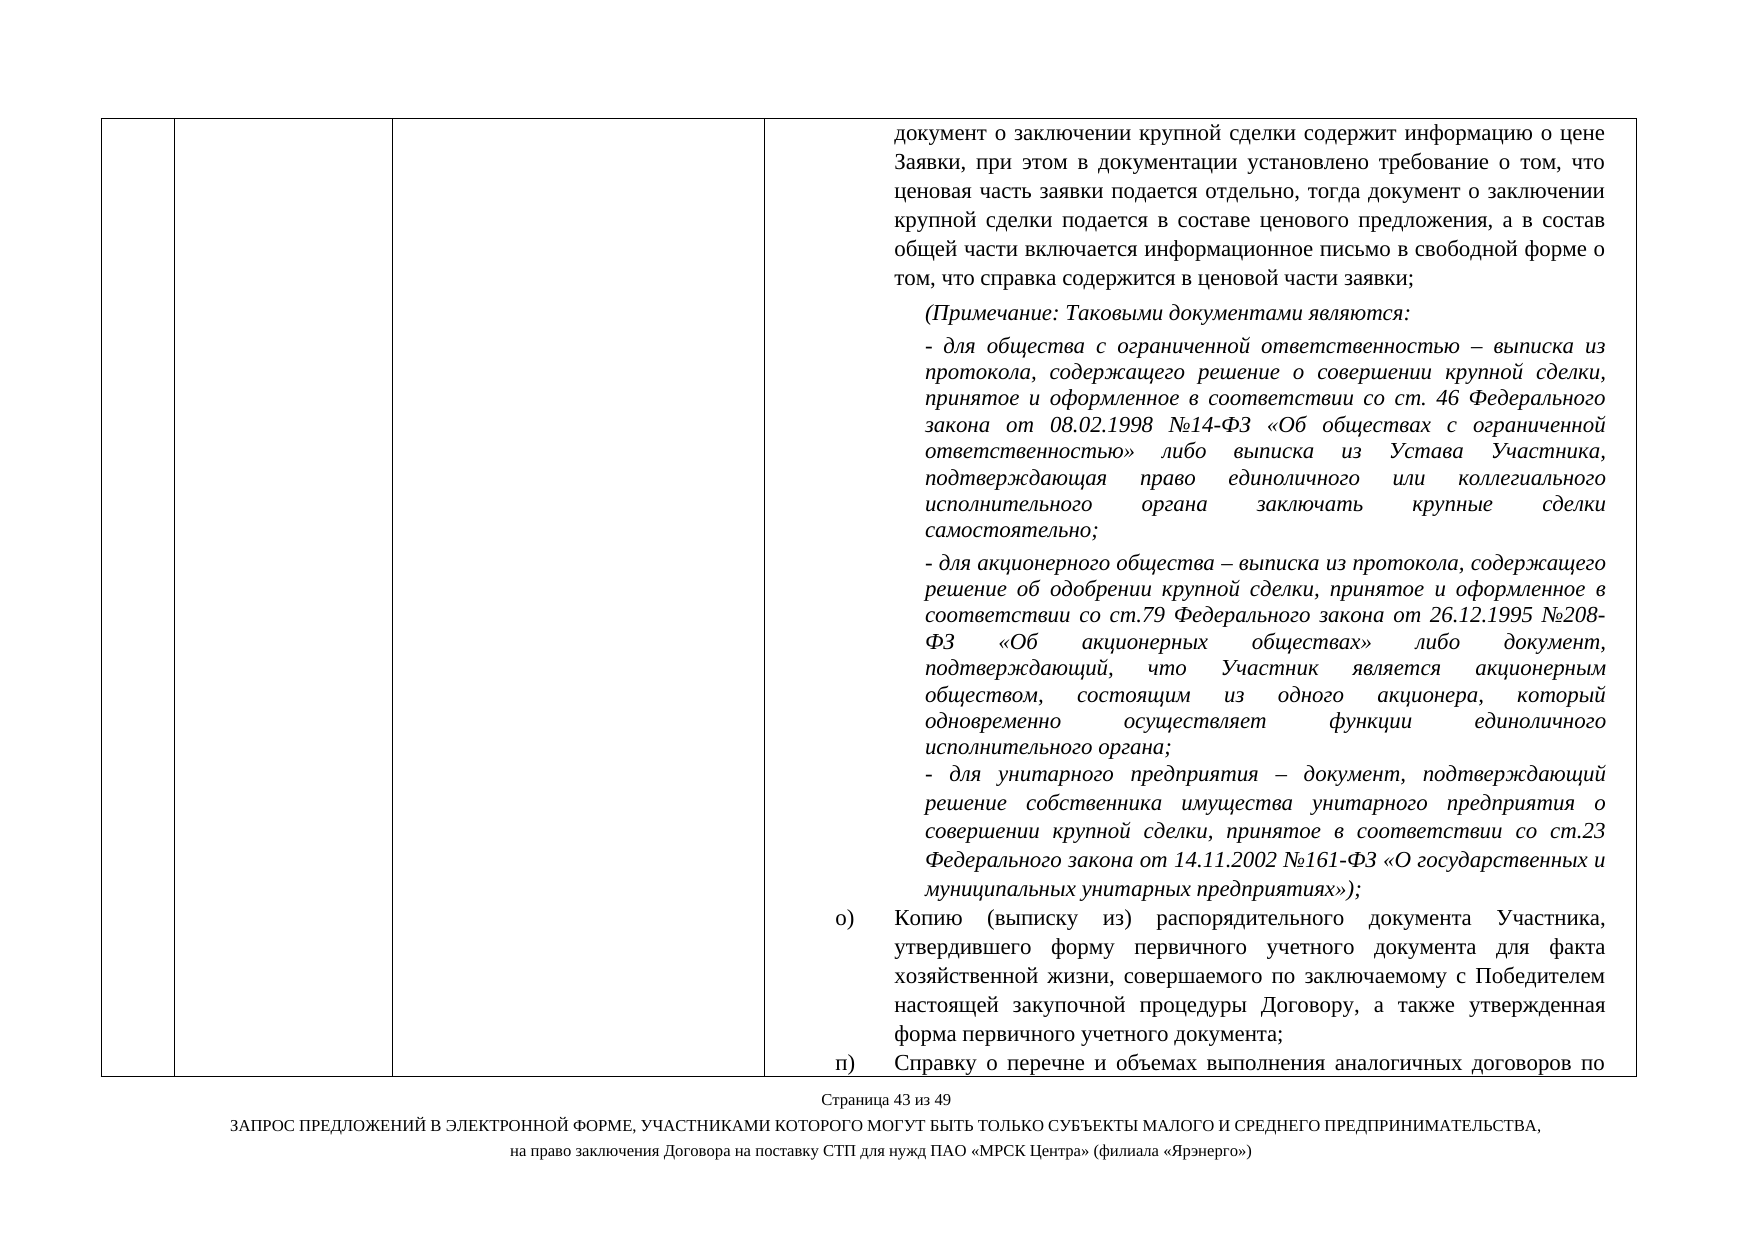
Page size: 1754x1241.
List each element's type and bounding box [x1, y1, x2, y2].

table_cell [102, 119, 174, 1076]
table_cell [175, 119, 392, 1076]
table_cell [765, 119, 1636, 1076]
table_cell [393, 119, 764, 1076]
